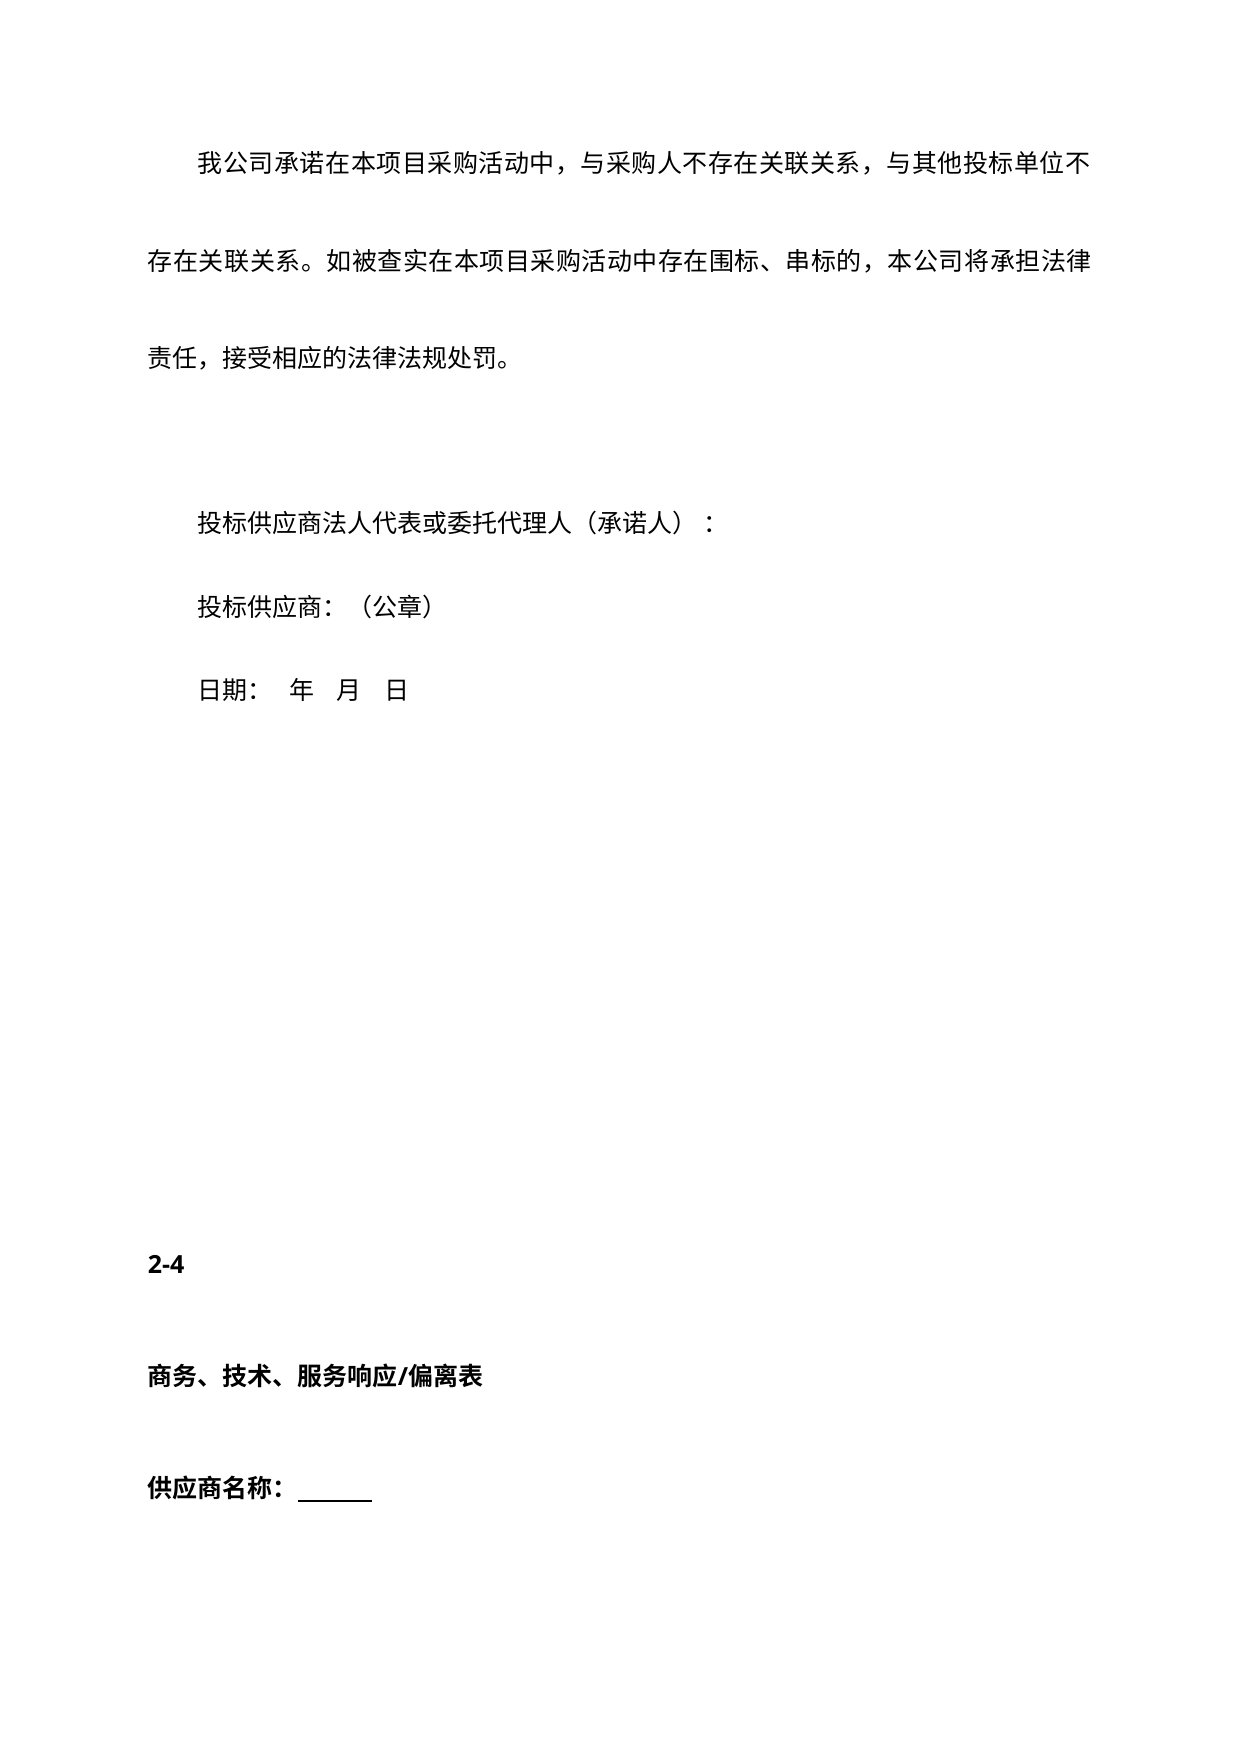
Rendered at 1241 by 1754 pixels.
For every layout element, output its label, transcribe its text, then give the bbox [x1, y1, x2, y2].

text 2-4 [148, 1231, 1093, 1296]
list 我公司承诺在本项目采购活动中，与采购人不存在关联关系，与其他投标单位不存在关联关系。如被查实在本项目采购活动中存在围标、串标的，本公司将承担法律责任，接受相应的法律法规处罚。 [148, 129, 1093, 389]
text 商务、技术、服务响应/偏离表 [148, 1342, 1093, 1407]
text 投标供应商法人代表或委托代理人（承诺人） ： [148, 489, 1093, 554]
text 投标供应商：（公章） [148, 573, 1093, 638]
text 日期： 年 月 日 [148, 656, 1093, 721]
text 供应商名称： [148, 1454, 1093, 1519]
